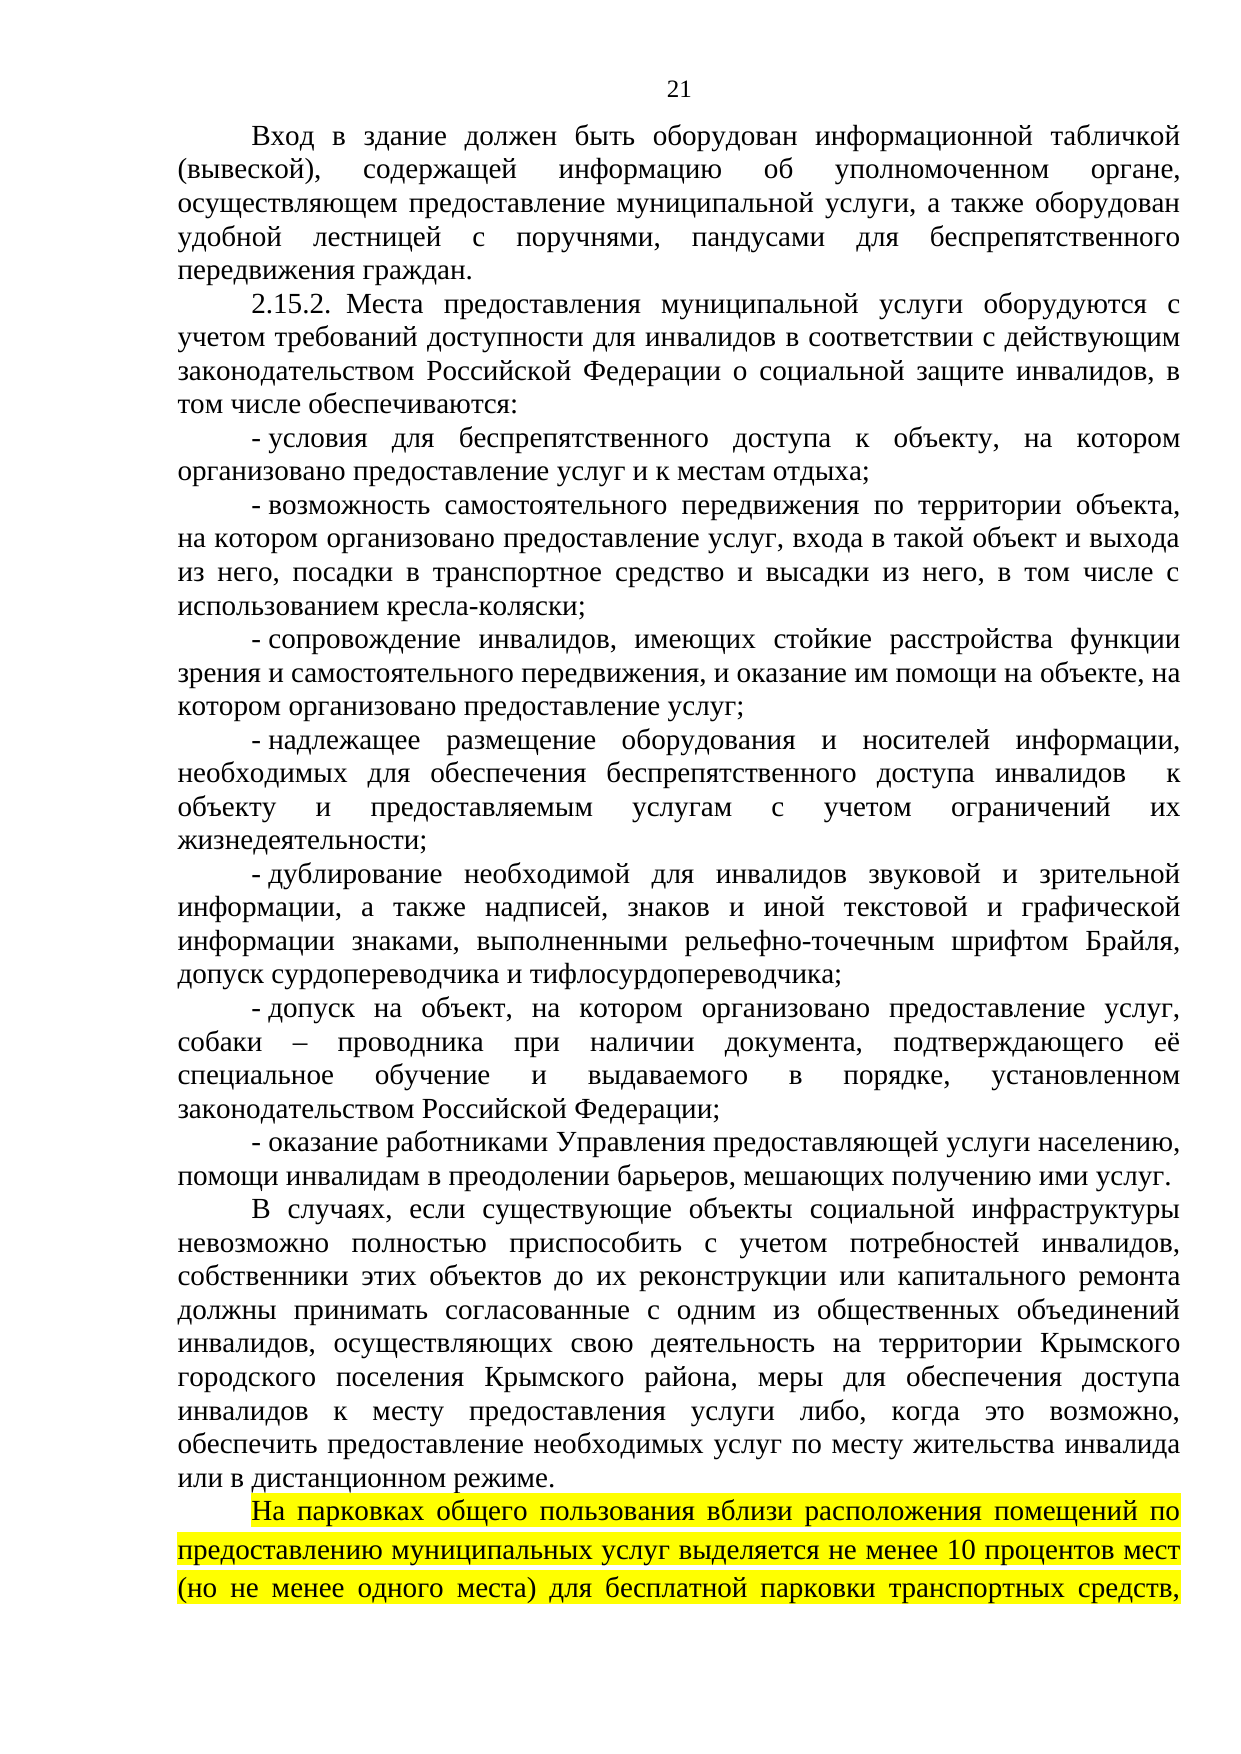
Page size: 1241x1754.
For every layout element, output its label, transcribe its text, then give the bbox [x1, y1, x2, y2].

text - возможность самостоятельного передвижения по территории объекта, на котором организовано предоставление услуг, входа в такой объект и выхода из него, посадки в транспортное средство и высадки из него, в том числе с использованием кресла-коляски; [177, 487, 1181, 621]
text В случаях, если существующие объекты социальной инфраструктуры невозможно полностью приспособить с учетом потребностей инвалидов, собственники этих объектов до их реконструкции или капитального ремонта должны принимать согласованные с одним из общественных объединений инвалидов, осуществляющих свою деятельность на территории Крымского городского поселения Крымского района, меры для обеспечения доступа инвалидов к месту предоставления услуги либо, когда это возможно, обеспечить предоставление необходимых услуг по месту жительства инвалида или в дистанционном режиме. [177, 1191, 1181, 1493]
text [177, 1493, 1181, 1532]
text Вход в здание должен быть оборудован информационной табличкой (вывеской), содержащей информацию об уполномоченном органе, осуществляющем предоставление муниципальной услуги, а также оборудован удобной лестницей с поручнями, пандусами для беспрепятственного передвижения граждан. [177, 118, 1181, 286]
text - сопровождение инвалидов, имеющих стойкие расстройства функции зрения и самостоятельного передвижения, и оказание им помощи на объекте, на котором организовано предоставление услуг; [177, 621, 1181, 722]
text - условия для беспрепятственного доступа к объекту, на котором организовано предоставление услуг и к местам отдыха; [177, 420, 1181, 487]
text - надлежащее размещение оборудования и носителей информации, необходимых для обеспечения беспрепятственного доступа инвалидов к объекту и предоставляемым услугам с учетом ограничений их жизнедеятельности; [177, 722, 1181, 856]
text - дублирование необходимой для инвалидов звуковой и зрительной информации, а также надписей, знаков и иной текстовой и графической информации знаками, выполненными рельефно-точечным шрифтом Брайля, допуск сурдопереводчика и тифлосурдопереводчика; [177, 856, 1181, 990]
text 2.15.2. Места предоставления муниципальной услуги оборудуются с учетом требований доступности для инвалидов в соответствии с действующим законодательством Российской Федерации о социальной защите инвалидов, в том числе обеспечиваются: [177, 286, 1181, 420]
text - допуск на объект, на котором организовано предоставление услуг, собаки – проводника при наличии документа, подтверждающего её специальное обучение и выдаваемого в порядке, установленном законодательством Российской Федерации; [177, 990, 1181, 1124]
text - оказание работниками Управления предоставляющей услуги населению, помощи инвалидам в преодолении барьеров, мешающих получению ими услуг. [177, 1124, 1181, 1191]
